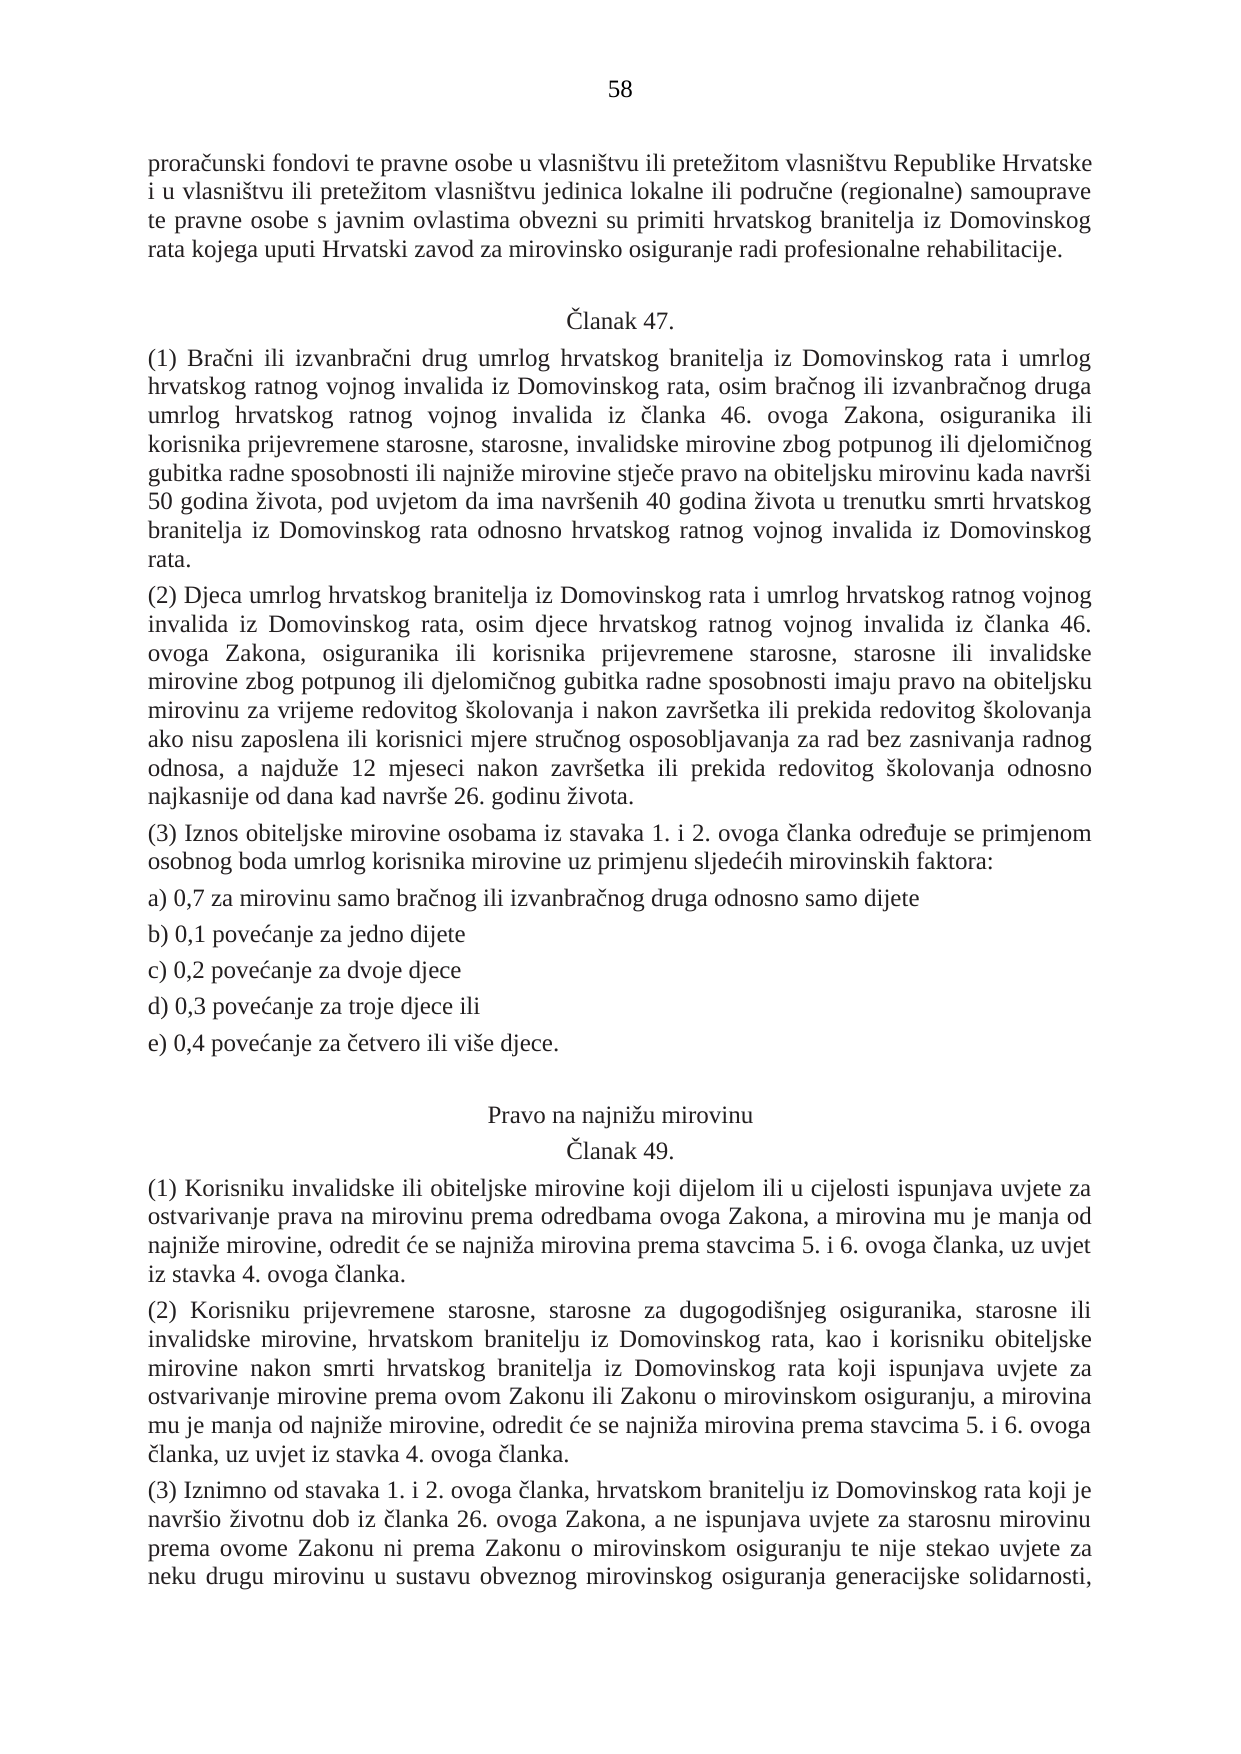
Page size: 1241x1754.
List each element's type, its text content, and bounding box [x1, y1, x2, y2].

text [148, 1475, 1093, 1590]
text Članak 49. [148, 1136, 1093, 1165]
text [148, 148, 1093, 263]
text d) 0,3 povećanje za troje djece ili [148, 991, 1093, 1020]
text (1) Korisniku invalidske ili obiteljske mirovine koji dijelom ili u cijelosti ispunjava uvjete za ostvarivanje prava na mirovinu prema odredbama ovoga Zakona, a mirovina mu je manja od najniže mirovine, odredit će se najniža mirovina prema stavcima 5. i 6. ovoga članka, uz uvjet iz stavka 4. ovoga članka. [148, 1173, 1093, 1288]
text c) 0,2 povećanje za dvoje djece [148, 955, 1093, 984]
text (2) Djeca umrlog hrvatskog branitelja iz Domovinskog rata i umrlog hrvatskog ratnog vojnog invalida iz Domovinskog rata, osim djece hrvatskog ratnog vojnog invalida iz članka 46. ovoga Zakona, osiguranika ili korisnika prijevremene starosne, starosne ili invalidske mirovine zbog potpunog ili djelomičnog gubitka radne sposobnosti imaju pravo na obiteljsku mirovinu za vrijeme redovitog školovanja i nakon završetka ili prekida redovitog školovanja ako nisu zaposlena ili korisnici mjere stručnog osposobljavanja za rad bez zasnivanja radnog odnosa, a najduže 12 mjeseci nakon završetka ili prekida redovitog školovanja odnosno najkasnije od dana kad navrše 26. godinu života. [148, 580, 1093, 810]
text Pravo na najnižu mirovinu [148, 1100, 1093, 1129]
text a) 0,7 za mirovinu samo bračnog ili izvanbračnog druga odnosno samo dijete [148, 883, 1093, 911]
text (3) Iznos obiteljske mirovine osobama iz stavaka 1. i 2. ovoga članka određuje se primjenom osobnog boda umrlog korisnika mirovine uz primjenu sljedećih mirovinskih faktora: [148, 818, 1093, 875]
text e) 0,4 povećanje za četvero ili više djece. [148, 1028, 1093, 1056]
text b) 0,1 povećanje za jedno dijete [148, 919, 1093, 948]
text Članak 47. [148, 306, 1093, 335]
text (1) Bračni ili izvanbračni drug umrlog hrvatskog branitelja iz Domovinskog rata i umrlog hrvatskog ratnog vojnog invalida iz Domovinskog rata, osim bračnog ili izvanbračnog druga umrlog hrvatskog ratnog vojnog invalida iz članka 46. ovoga Zakona, osiguranika ili korisnika prijevremene starosne, starosne, invalidske mirovine zbog potpunog ili djelomičnog gubitka radne sposobnosti ili najniže mirovine stječe pravo na obiteljsku mirovinu kada navrši 50 godina života, pod uvjetom da ima navršenih 40 godina života u trenutku smrti hrvatskog branitelja iz Domovinskog rata odnosno hrvatskog ratnog vojnog invalida iz Domovinskog rata. [148, 343, 1093, 573]
text (2) Korisniku prijevremene starosne, starosne za dugogodišnjeg osiguranika, starosne ili invalidske mirovine, hrvatskom branitelju iz Domovinskog rata, kao i korisniku obiteljske mirovine nakon smrti hrvatskog branitelja iz Domovinskog rata koji ispunjava uvjete za ostvarivanje mirovine prema ovom Zakonu ili Zakonu o mirovinskom osiguranju, a mirovina mu je manja od najniže mirovine, odredit će se najniža mirovina prema stavcima 5. i 6. ovoga članka, uz uvjet iz stavka 4. ovoga članka. [148, 1295, 1093, 1468]
